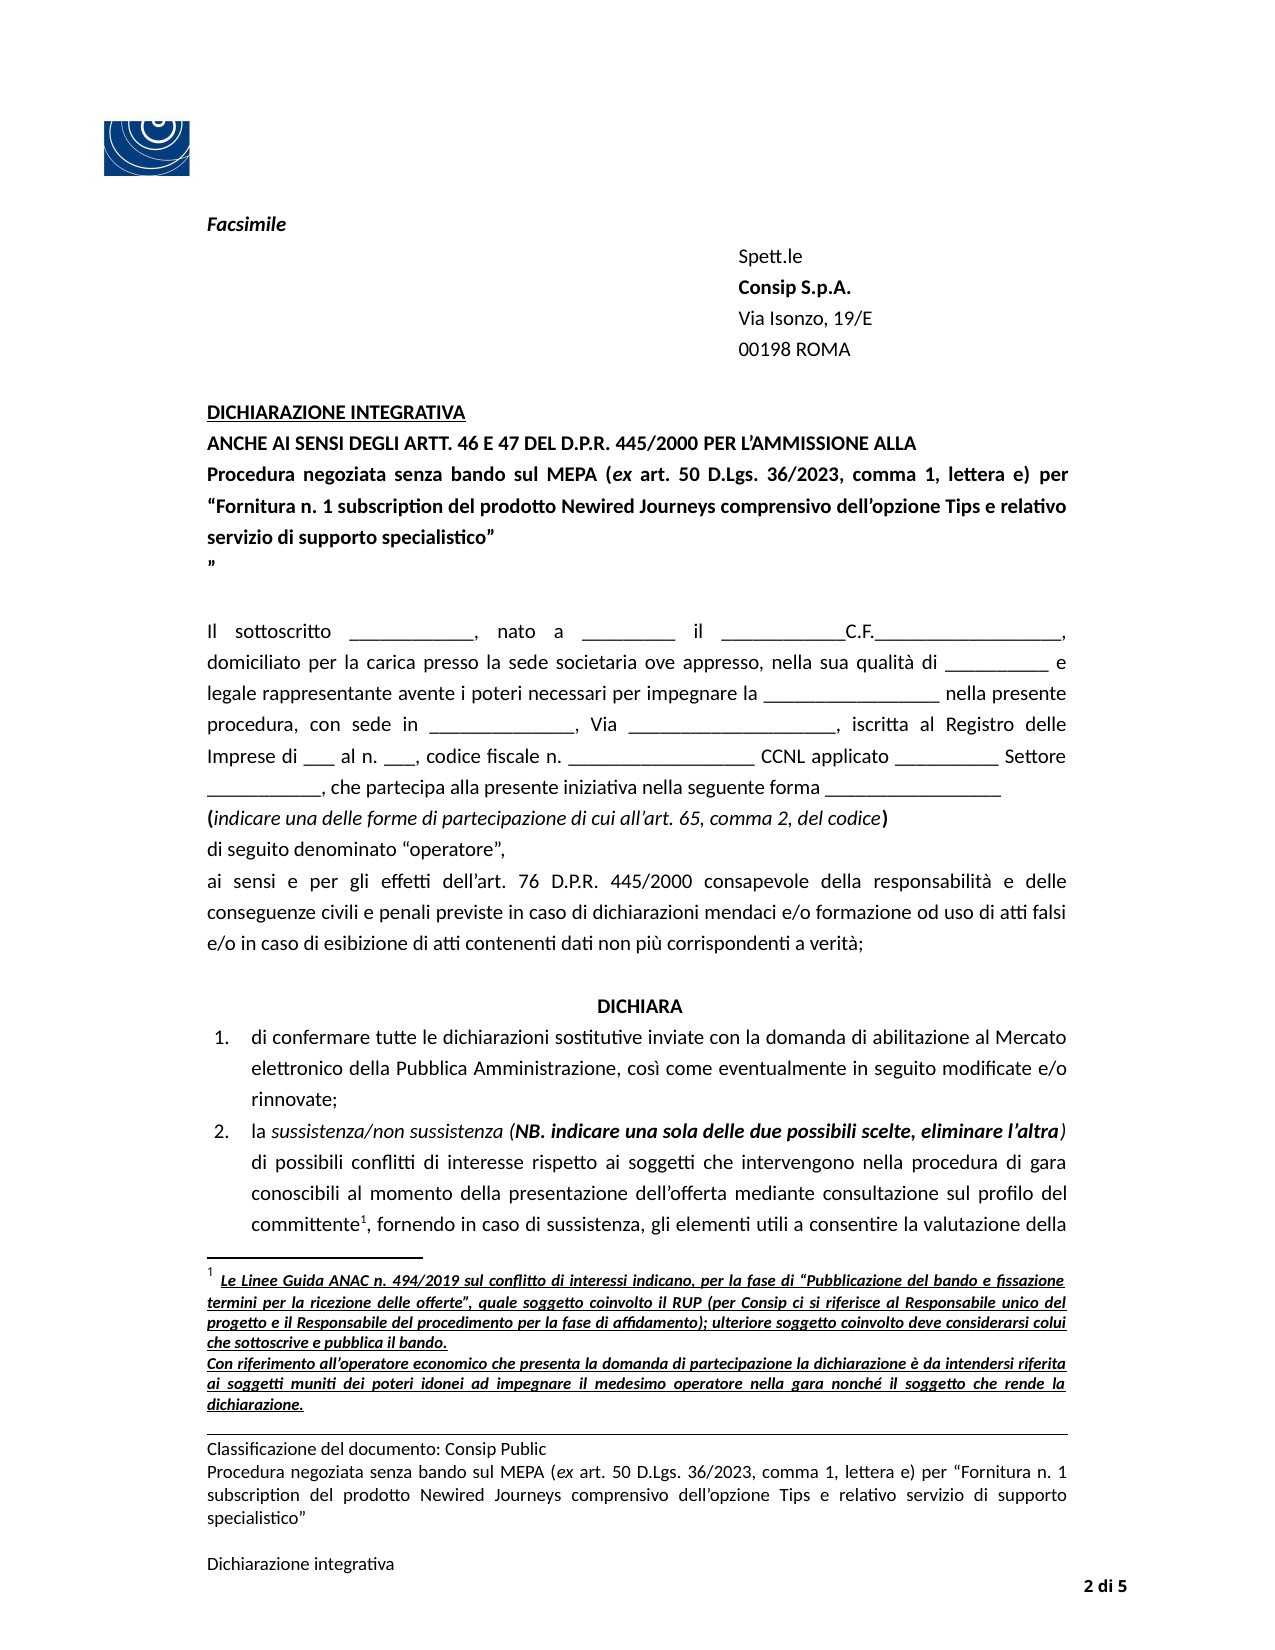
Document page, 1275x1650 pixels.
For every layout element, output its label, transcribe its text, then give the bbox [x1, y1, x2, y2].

text Facsimile [207, 207, 1068, 238]
picture [0, 0, 191, 176]
text ai sensi e per gli effetti dell’art. 76 D.P.R. 445/2000 consapevole della responsabilità e delle conseguenze civili e penali previste in caso di dichiarazioni mendaci e/o formazione od uso di atti falsi e/o in caso di esibizione di atti contenenti dati non più corrispondenti a verità; [207, 863, 1068, 957]
text (indicare una delle forme di partecipazione di cui all’art. 65, comma 2, del codice) [207, 801, 1068, 832]
text Spett.le [738, 238, 1068, 269]
text Via Isonzo, 19/E [738, 301, 1068, 332]
text ANCHE AI SENSI DEGLI ARTT. 46 E 47 DEL D.P.R. 445/2000 PER L’AMMISSIONE alla [207, 426, 1068, 457]
text Procedura negoziata senza bando sul MEPA (ex art. 50 D.Lgs. 36/2023, comma 1, lettera e) per “Fornitura n. 1 subscription del prodotto Newired Journeys comprensivo dell’opzione Tips e relativo servizio di supporto specialistico” [207, 457, 1068, 551]
text DICHIARA [207, 988, 1068, 1019]
text DICHIARAZIONE INTEGRATIVA [207, 394, 1068, 426]
list di confermare tutte le dichiarazioni sostitutive inviate con la domanda di abilitazione al Mercato elettronico della Pubblica Amministrazione, così come eventualmente in seguito modificate e/o rinnovate; [214, 1019, 1068, 1113]
text ” [207, 551, 1068, 582]
text Consip S.p.A. [738, 269, 1068, 301]
text Il sottoscritto ____________, nato a _________ il ____________C.F.__________________, domiciliato per la carica presso la sede societaria ove appresso, nella sua qualità di __________ e legale rappresentante avente i poteri necessari per impegnare la _________________ nella presente procedura, con sede in ______________, Via ____________________, iscritta al Registro delle Imprese di ___ al n. ___, codice fiscale n. __________________ CCNL applicato __________ Settore ___________, che partecipa alla presente iniziativa nella seguente forma _________________ [207, 613, 1068, 801]
text 00198 ROMA [738, 332, 1068, 363]
text di seguito denominato “operatore”, [207, 832, 1068, 863]
